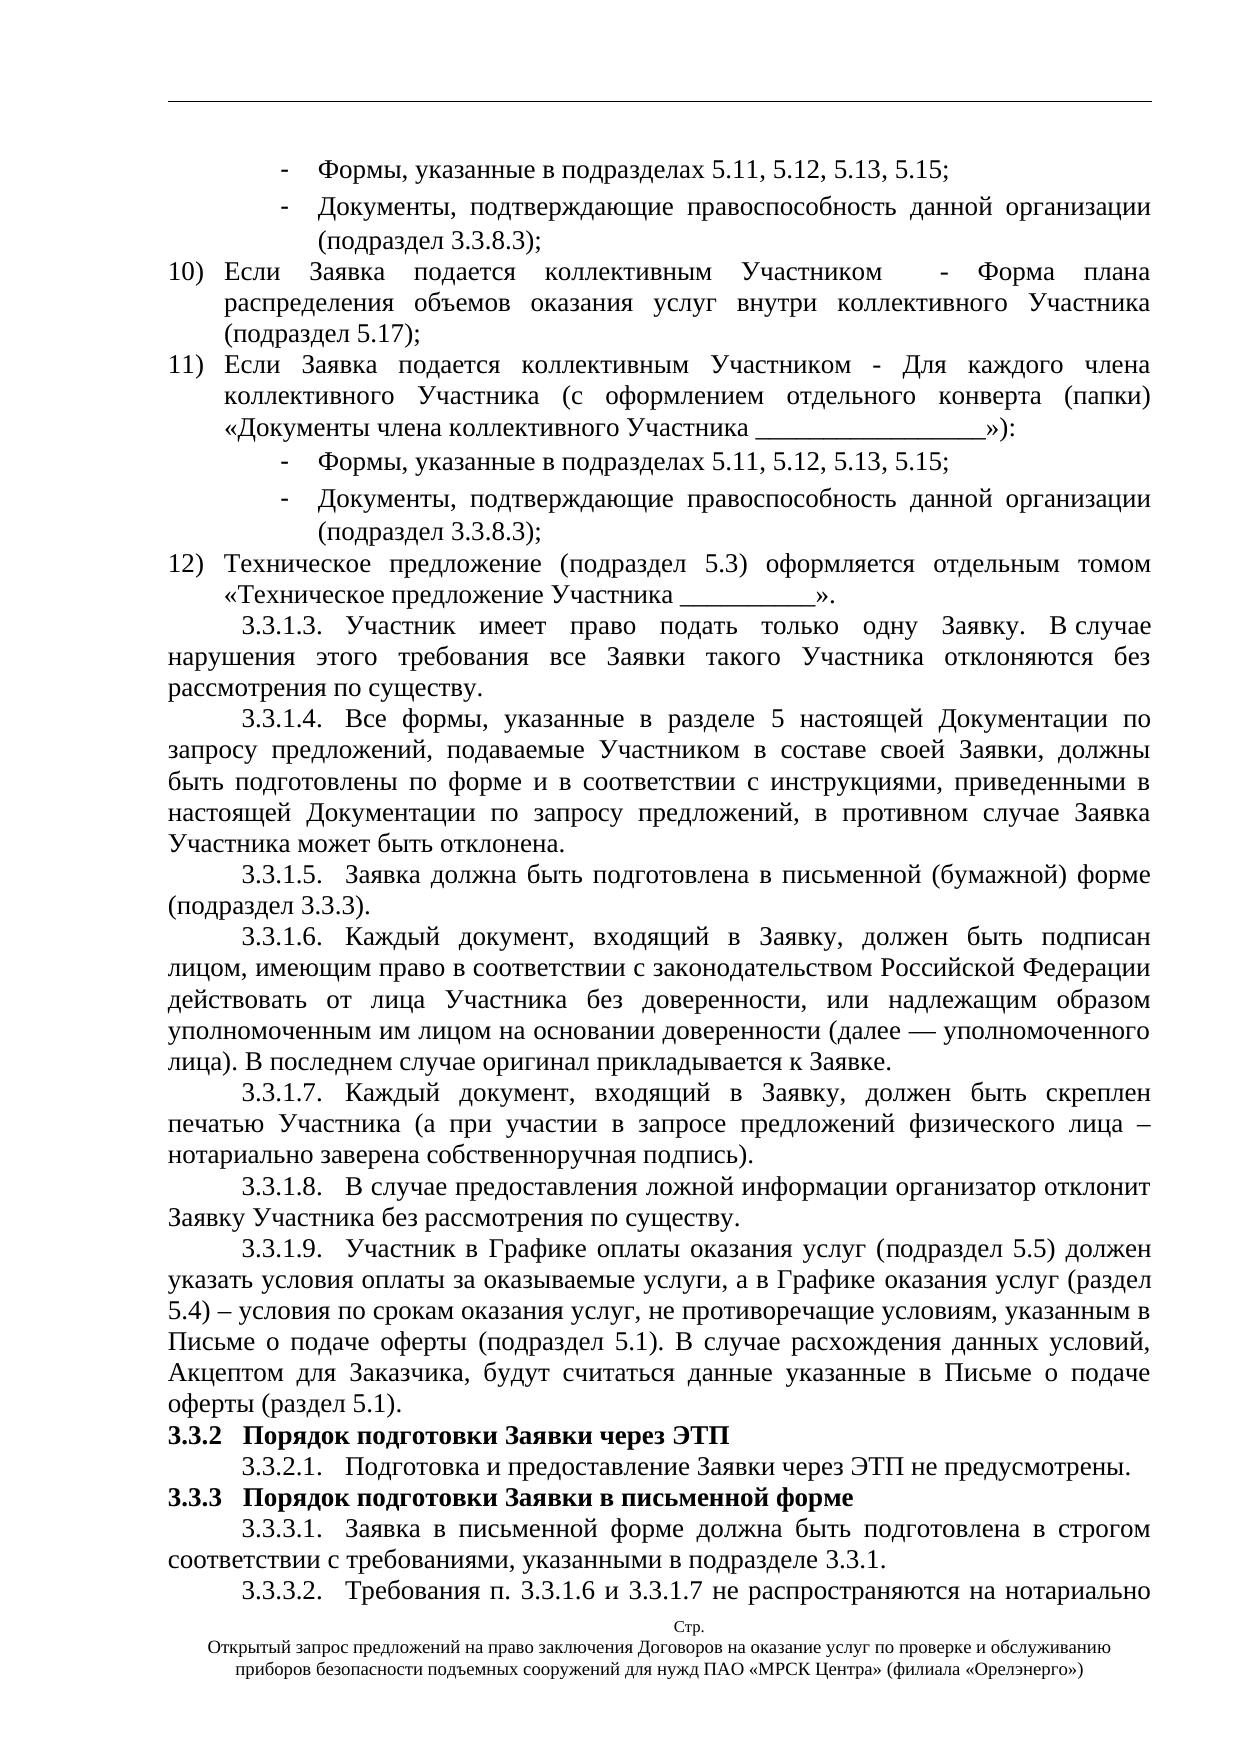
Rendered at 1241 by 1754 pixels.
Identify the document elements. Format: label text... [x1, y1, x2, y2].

list Формы, указанные в подразделах 5.11, 5.12, 5.13, 5.15; [280, 150, 1152, 187]
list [168, 1574, 1152, 1606]
subtitle Порядок подготовки Заявки через ЭТП [168, 1419, 1152, 1450]
list Все формы, указанные в разделе 5 настоящей Документации по запросу предложений, подаваемые Участником в составе своей Заявки, должны быть подготовлены по форме и в соответствии с инструкциями, приведенными в настоящей Документации по запросу предложений, в противном случае Заявка Участника может быть отклонена. [168, 702, 1152, 858]
list Каждый документ, входящий в Заявку, должен быть скреплен печатью Участника (а при участии в запросе предложений физического лица – нотариально заверена собственноручная подпись). [168, 1076, 1152, 1169]
list Подготовка и предоставление Заявки через ЭТП не предусмотрены. [168, 1450, 1152, 1481]
list Если Заявка подается коллективным Участником - Форма плана распределения объемов оказания услуг внутри коллективного Участника (подраздел 5.17); [168, 255, 1152, 348]
list Заявка должна быть подготовлена в письменной (бумажной) форме (подраздел 3.3.3). [168, 858, 1152, 920]
list Каждый документ, входящий в Заявку, должен быть подписан лицом, имеющим право в соответствии с законодательством Российской Федерации действовать от лица Участника без доверенности, или надлежащим образом уполномоченным им лицом на основании доверенности (далее — уполномоченного лица). В последнем случае оригинал прикладывается к Заявке. [168, 920, 1152, 1076]
list Если Заявка подается коллективным Участником - Для каждого члена коллективного Участника (с оформлением отдельного конверта (папки) «Документы члена коллективного Участника _________________»): [168, 348, 1152, 442]
list Участник имеет право подать только одну Заявку. В случае нарушения этого требования все Заявки такого Участника отклоняются без рассмотрения по существу. [168, 609, 1152, 702]
list Участник в Графике оплаты оказания услуг (подраздел 5.5) должен указать условия оплаты за оказываемые услуги, а в Графике оказания услуг (раздел 5.4) – условия по срокам оказания услуг, не противоречащие условиям, указанным в Письме о подаче оферты (подраздел 5.1). В случае расхождения данных условий, Акцептом для Заказчика, будут считаться данные указанные в Письме о подаче оферты (раздел 5.1). [168, 1232, 1152, 1419]
list Документы, подтверждающие правоспособность данной организации (подраздел 3.3.8.3); [280, 187, 1152, 255]
list В случае предоставления ложной информации организатор отклонит Заявку Участника без рассмотрения по существу. [168, 1169, 1152, 1232]
list Документы, подтверждающие правоспособность данной организации (подраздел 3.3.8.3); [280, 479, 1152, 547]
list Формы, указанные в подразделах 5.11, 5.12, 5.13, 5.15; [280, 442, 1152, 479]
list Техническое предложение (подраздел 5.3) оформляется отдельным томом «Техническое предложение Участника __________». [168, 547, 1152, 609]
subtitle Порядок подготовки Заявки в письменной форме [168, 1481, 1152, 1512]
list Заявка в письменной форме должна быть подготовлена в строгом соответствии с требованиями, указанными в подразделе 3.3.1. [168, 1512, 1152, 1574]
